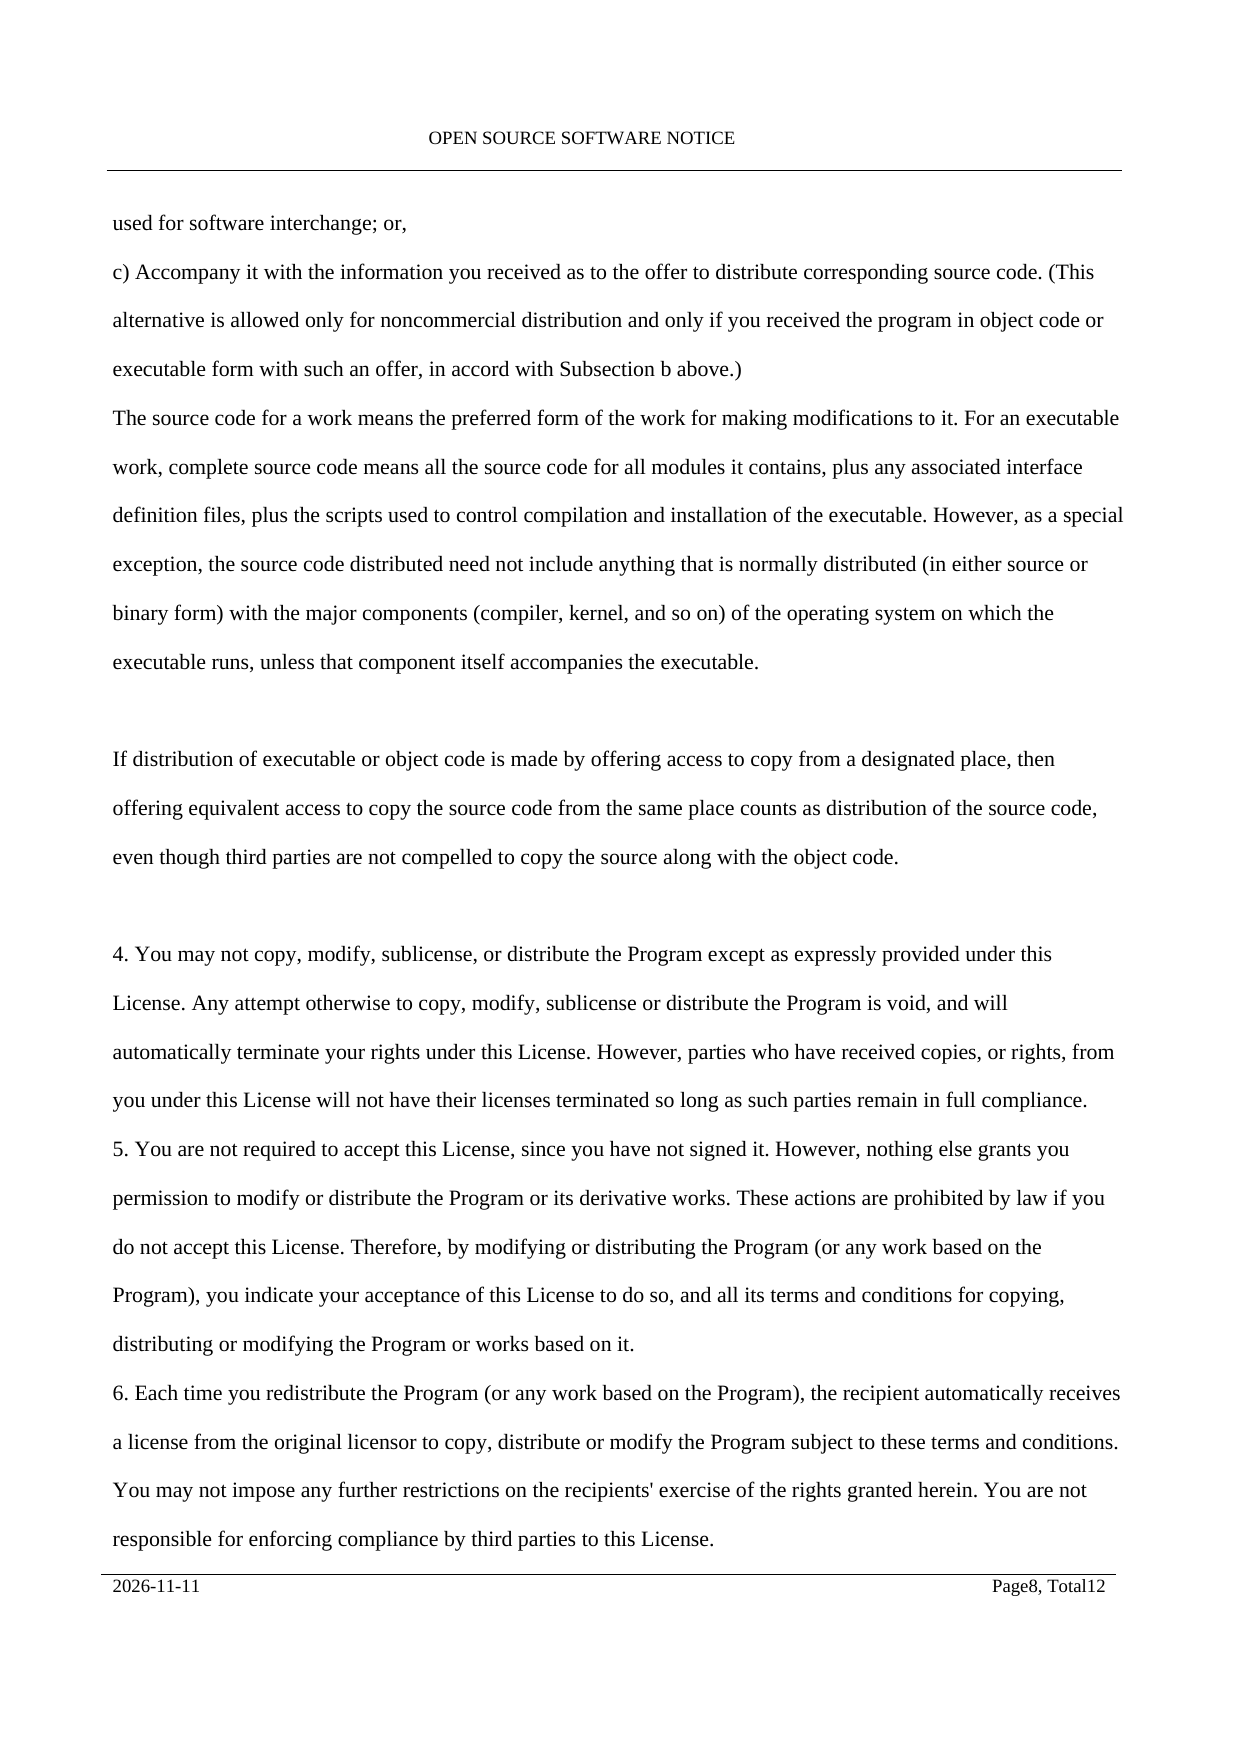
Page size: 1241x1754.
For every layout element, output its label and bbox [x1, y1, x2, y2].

text [112, 206, 1128, 1555]
